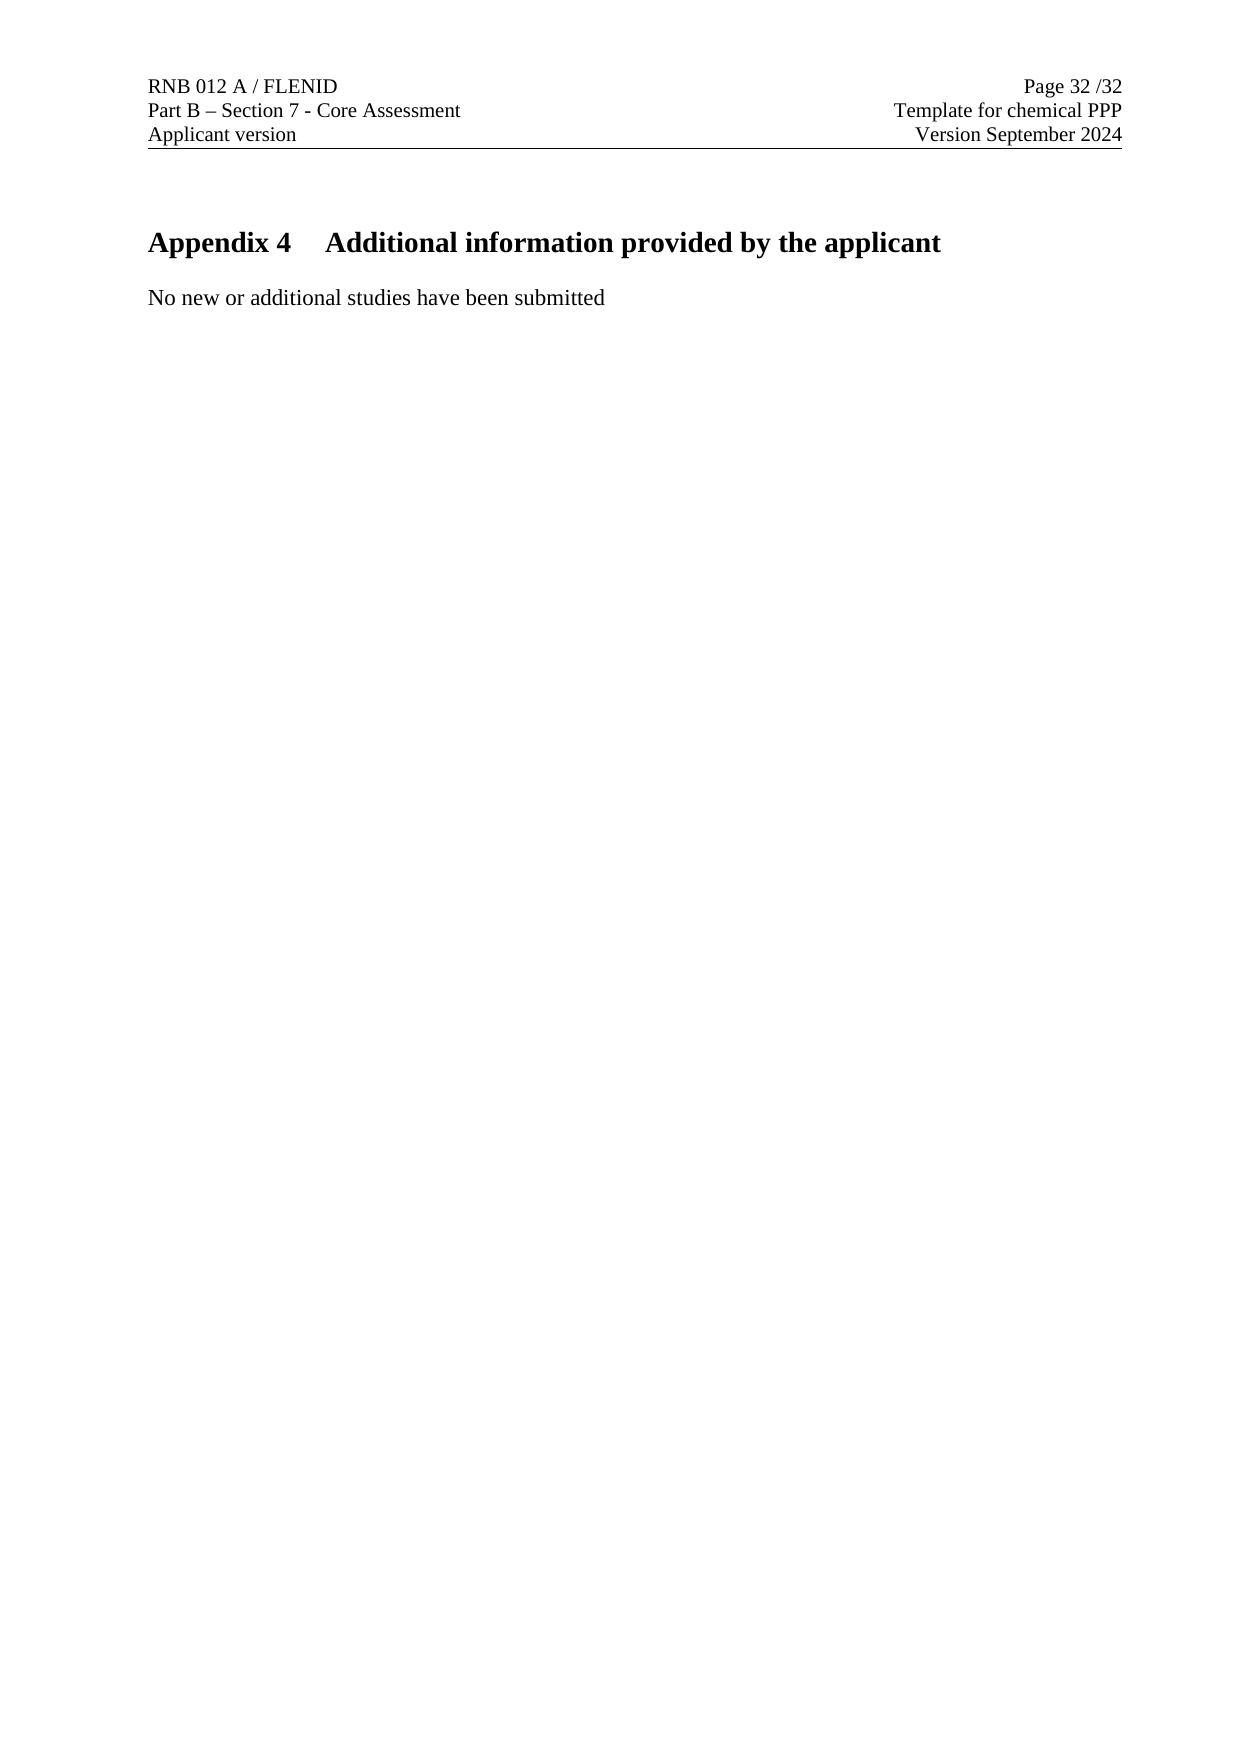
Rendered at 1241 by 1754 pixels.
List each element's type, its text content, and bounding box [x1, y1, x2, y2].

text Additional information provided by the applicant [148, 226, 1122, 259]
text No new or additional studies have been submitted [148, 284, 1122, 310]
